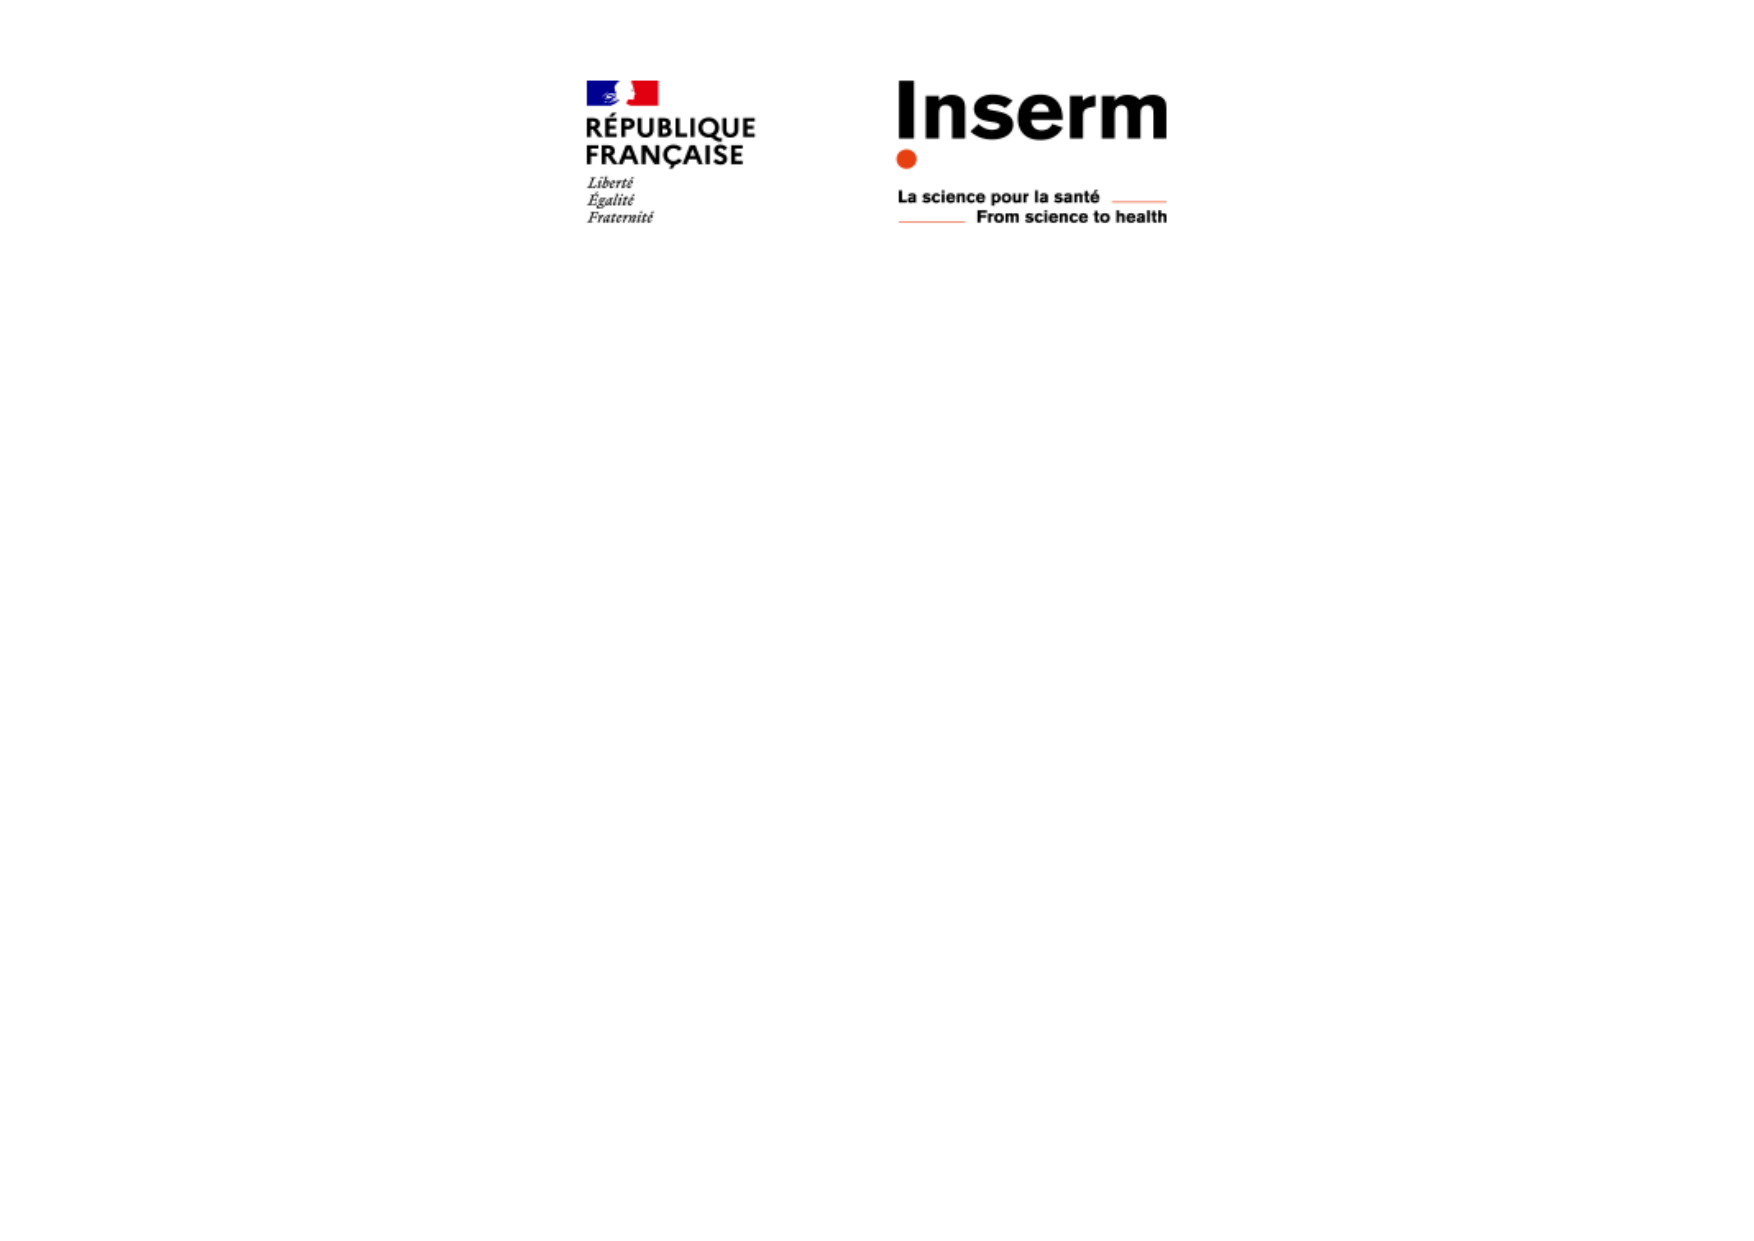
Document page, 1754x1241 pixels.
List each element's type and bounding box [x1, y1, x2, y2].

picture [579, 73, 1174, 231]
